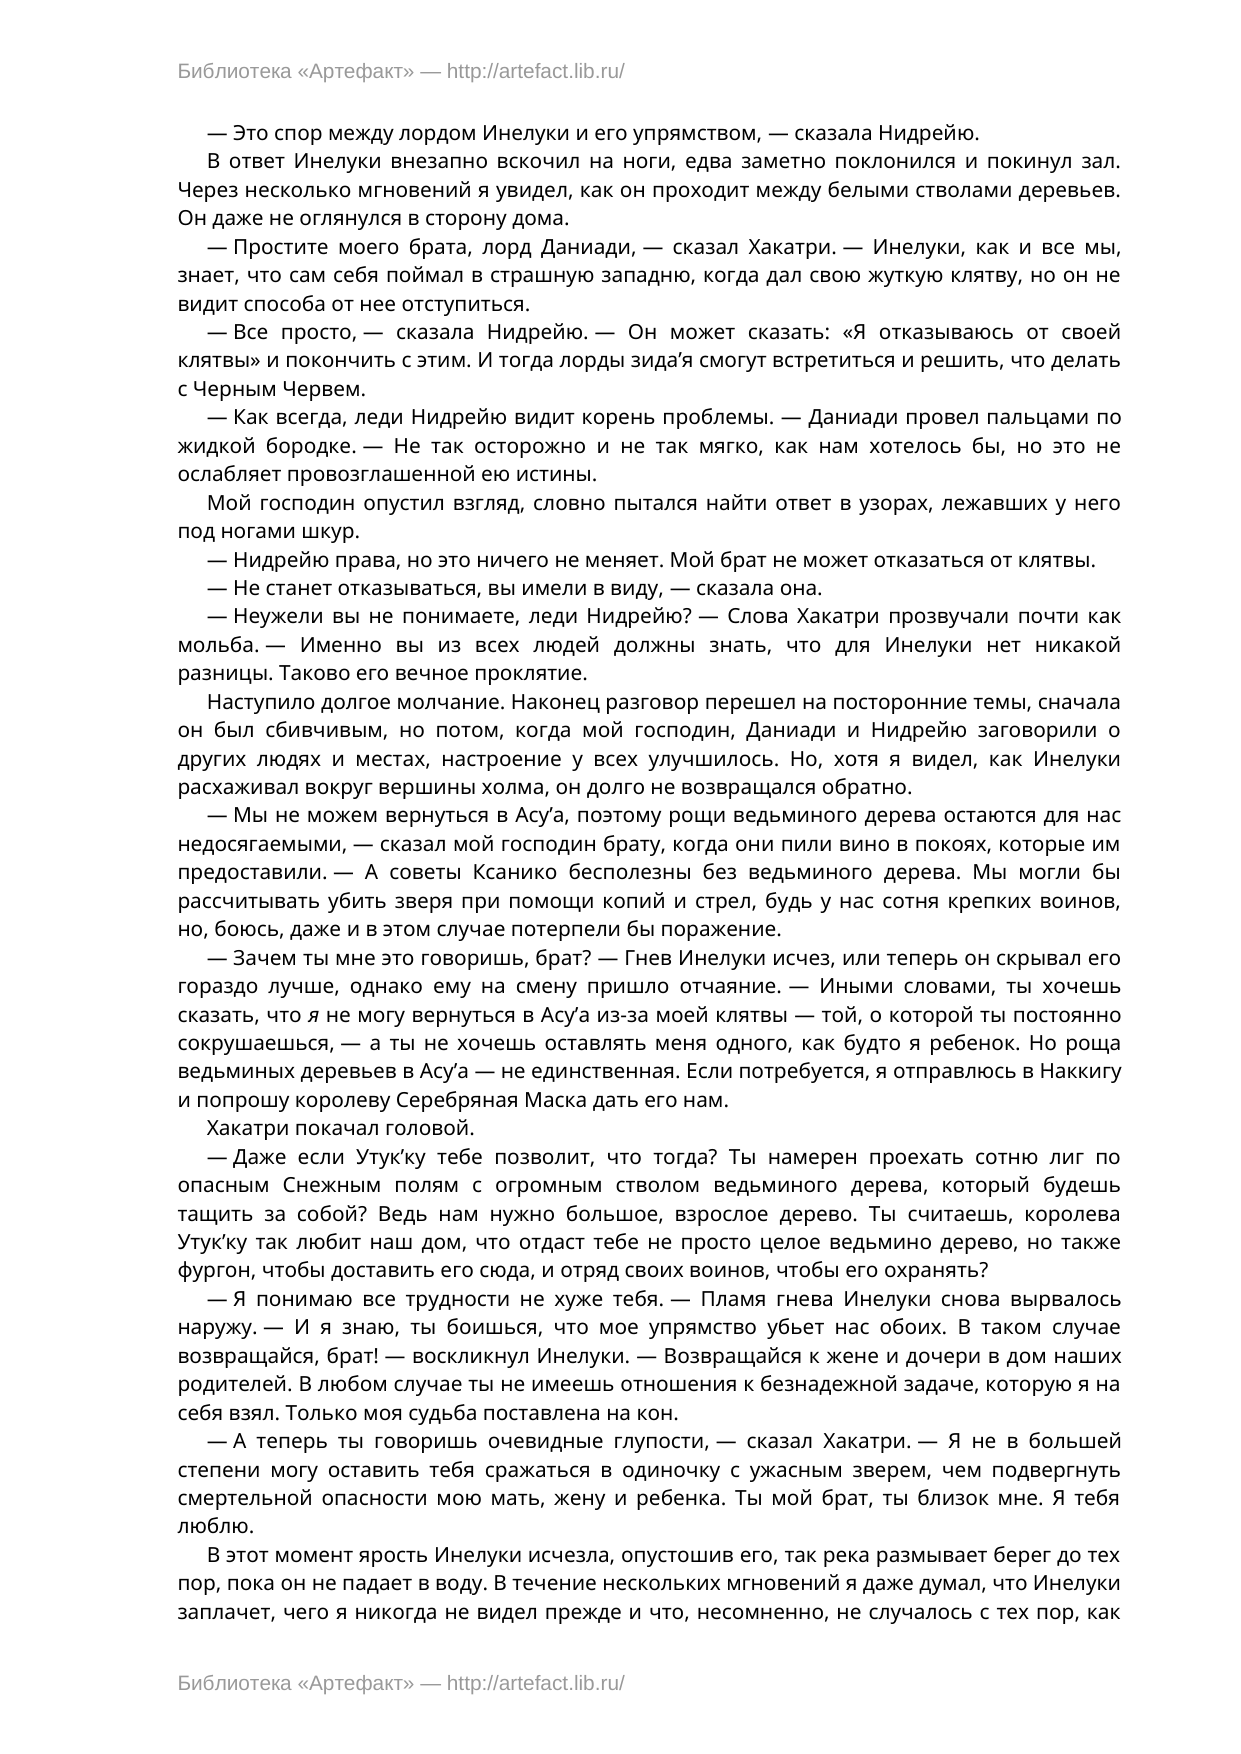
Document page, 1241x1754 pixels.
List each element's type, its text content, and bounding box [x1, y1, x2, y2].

text — Все просто, — сказала Нидрейю. — Он может сказать: «Я отказываюсь от своей клятвы» и покончить с этим. И тогда лорды зида’я смогут встретиться и решить, что делать с Черным Червем. [177, 317, 1122, 402]
text — Я понимаю все трудности не хуже тебя. — Пламя гнева Инелуки снова вырвалось наружу. — И я знаю, ты боишься, что мое упрямство убьет нас обоих. В таком случае возвращайся, брат! — воскликнул Инелуки. — Возвращайся к жене и дочери в дом наших родителей. В любом случае ты не имеешь отношения к безнадежной задаче, которую я на себя взял. Только моя судьба поставлена на кон. [177, 1284, 1122, 1426]
text В ответ Инелуки внезапно вскочил на ноги, едва заметно поклонился и покинул зал. Через несколько мгновений я увидел, как он проходит между белыми стволами деревьев. Он даже не оглянулся в сторону дома. [177, 147, 1122, 232]
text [177, 1540, 1122, 1625]
text Хакатри покачал головой. [177, 1113, 1122, 1142]
text — Нидрейю права, но это ничего не меняет. Мой брат не может отказаться от клятвы. [177, 545, 1122, 573]
text — Мы не можем вернуться в Асу’а, поэтому рощи ведьминого дерева остаются для нас недосягаемыми, — сказал мой господин брату, когда они пили вино в покоях, которые им предоставили. — А советы Ксанико бесполезны без ведьминого дерева. Мы могли бы рассчитывать убить зверя при помощи копий и стрел, будь у нас сотня крепких воинов, но, боюсь, даже и в этом случае потерпели бы поражение. [177, 801, 1122, 943]
text — Это спор между лордом Инелуки и его упрямством, — сказала Нидрейю. [177, 118, 1122, 147]
text — Зачем ты мне это говоришь, брат? — Гнев Инелуки исчез, или теперь он скрывал его гораздо лучше, однако ему на смену пришло отчаяние. — Иными словами, ты хочешь сказать, что я не могу вернуться в Асу’а из-за моей клятвы — той, о которой ты постоянно сокрушаешься, — а ты не хочешь оставлять меня одного, как будто я ребенок. Но роща ведьминых деревьев в Асу’а — не единственная. Если потребуется, я отправлюсь в Наккигу и попрошу королеву Серебряная Маска дать его нам. [177, 943, 1122, 1113]
text — А теперь ты говоришь очевидные глупости, — сказал Хакатри. — Я не в большей степени могу оставить тебя сражаться в одиночку с ужасным зверем, чем подвергнуть смертельной опасности мою мать, жену и ребенка. Ты мой брат, ты близок мне. Я тебя люблю. [177, 1426, 1122, 1540]
text Мой господин опустил взгляд, словно пытался найти ответ в узорах, лежавших у него под ногами шкур. [177, 488, 1122, 545]
text — Даже если Утук’ку тебе позволит, что тогда? Ты намерен проехать сотню лиг по опасным Снежным полям с огромным стволом ведьминого дерева, который будешь тащить за собой? Ведь нам нужно большое, взрослое дерево. Ты считаешь, королева Утук’ку так любит наш дом, что отдаст тебе не просто целое ведьмино дерево, но также фургон, чтобы доставить его сюда, и отряд своих воинов, чтобы его охранять? [177, 1142, 1122, 1284]
text — Не станет отказываться, вы имели в виду, — сказала она. [177, 573, 1122, 602]
text — Неужели вы не понимаете, леди Нидрейю? — Слова Хакатри прозвучали почти как мольба. — Именно вы из всех людей должны знать, что для Инелуки нет никакой разницы. Таково его вечное проклятие. [177, 602, 1122, 687]
text Наступило долгое молчание. Наконец разговор перешел на посторонние темы, сначала он был сбивчивым, но потом, когда мой господин, Даниади и Нидрейю заговорили о других людях и местах, настроение у всех улучшилось. Но, хотя я видел, как Инелуки расхаживал вокруг вершины холма, он долго не возвращался обратно. [177, 687, 1122, 801]
text — Простите моего брата, лорд Даниади, — сказал Хакатри. — Инелуки, как и все мы, знает, что сам себя поймал в страшную западню, когда дал свою жуткую клятву, но он не видит способа от нее отступиться. [177, 232, 1122, 317]
text — Как всегда, леди Нидрейю видит корень проблемы. — Даниади провел пальцами по жидкой бородке. — Не так осторожно и не так мягко, как нам хотелось бы, но это не ослабляет провозглашенной ею истины. [177, 402, 1122, 488]
